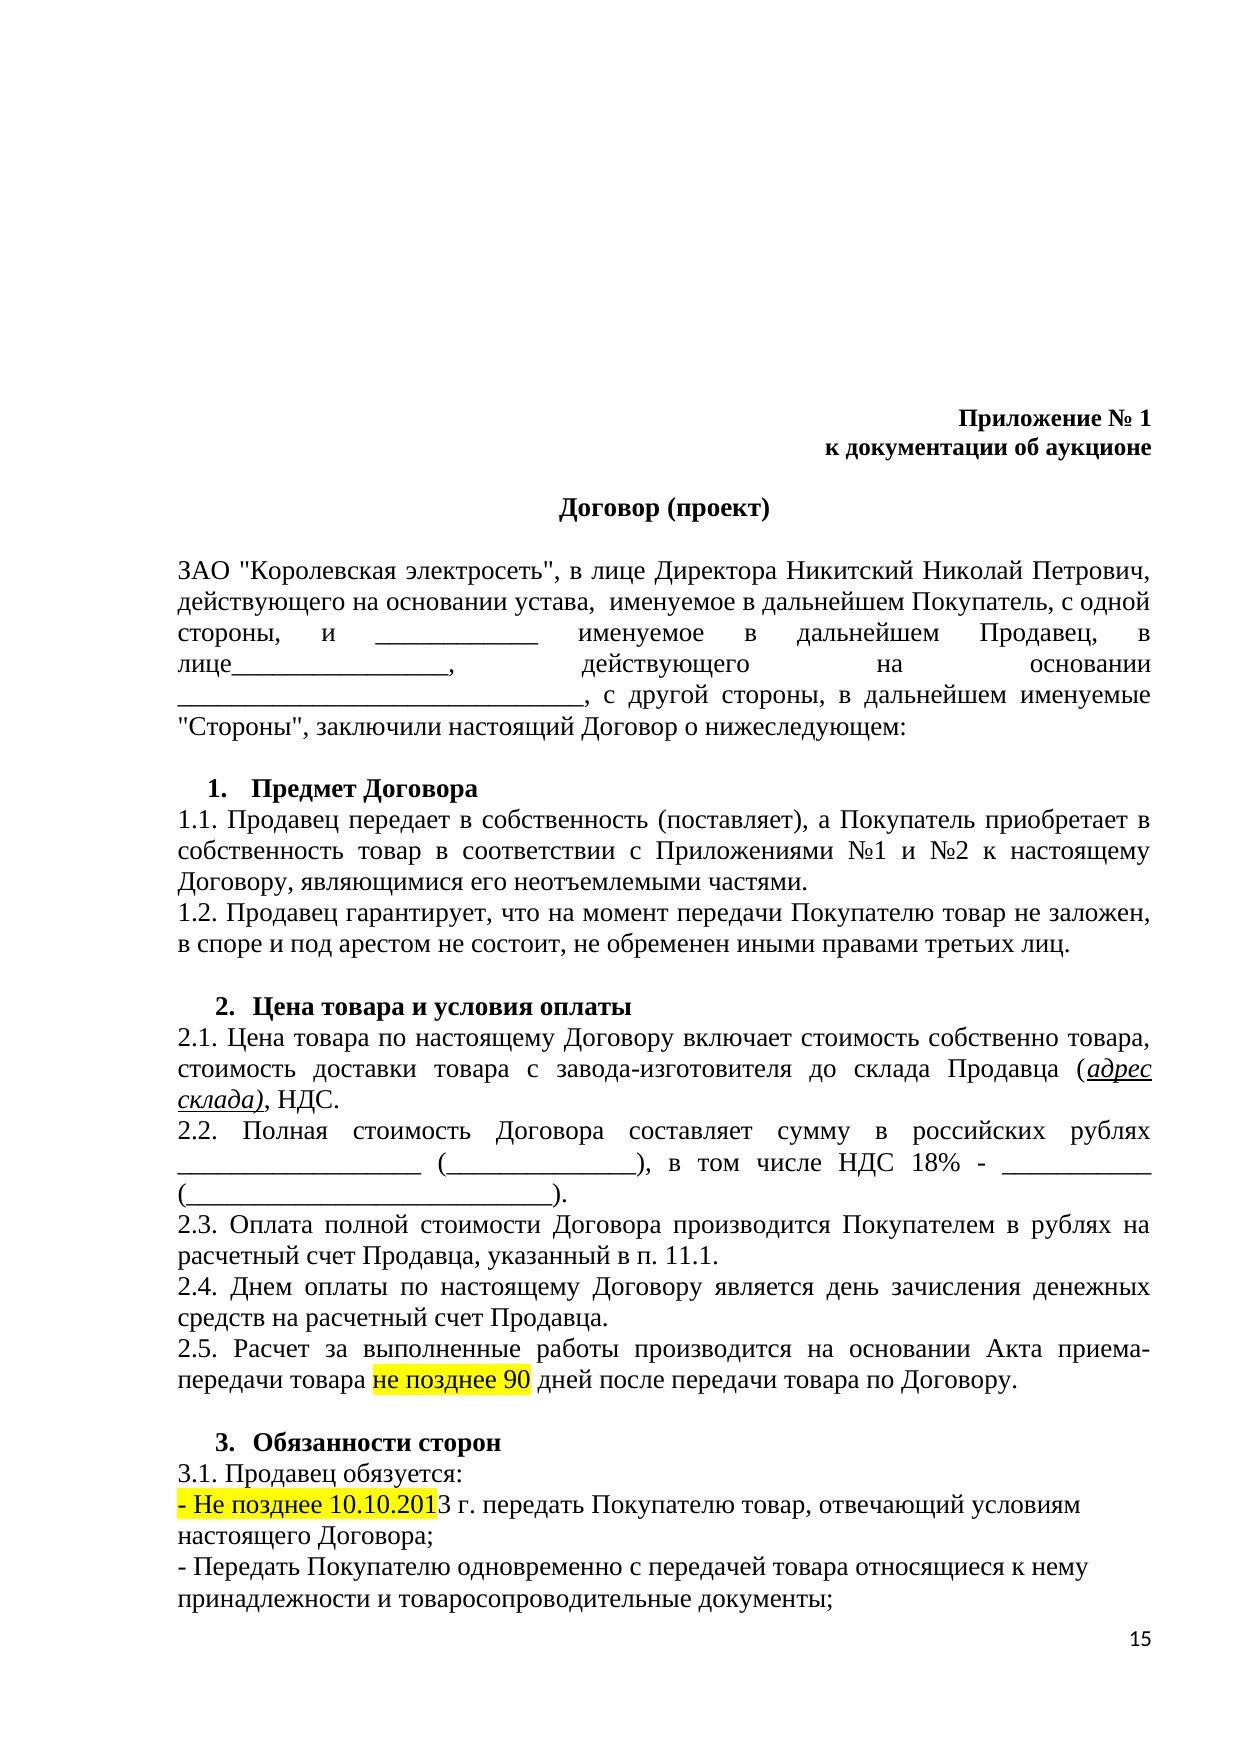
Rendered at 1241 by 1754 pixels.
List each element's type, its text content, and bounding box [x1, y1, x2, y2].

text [177, 1457, 1152, 1613]
text ЗАО "Королевская электросеть", в лице Директора Никитский Николай Петрович, действующего на основании устава, именуемое в дальнейшем Покупатель, с одной стороны, и ____________ именуемое в дальнейшем Продавец, в лице________________, действующего на основании ______________________________, с другой стороны, в дальнейшем именуемые "Стороны", заключили настоящий Договор о нижеследующем: [177, 554, 1152, 741]
text 2.2. Полная стоимость Договора составляет сумму в российских рублях __________________ (______________), в том числе НДС 18% - ___________ (___________________________). [177, 1114, 1152, 1208]
text 1.2. Продавец гарантирует, что на момент передачи Покупателю товар не заложен, в споре и под арестом не состоит, не обременен иными правами третьих лиц. [177, 896, 1152, 959]
text 1.1. Продавец передает в собственность (поставляет), а Покупатель приобретает в собственность товар в соответствии с Приложениями №1 и №2 к настоящему Договору, являющимися его неотъемлемыми частями. [177, 803, 1152, 896]
text 2.1. Цена товара по настоящему Договору включает стоимость собственно товара, стоимость доставки товара с завода-изготовителя до склада Продавца (адрес склада), НДС. [177, 1021, 1152, 1114]
text Договор (проект) [177, 492, 1152, 523]
text 2.3. Оплата полной стоимости Договора производится Покупателем в рублях на расчетный счет Продавца, указанный в п. 11.1. [177, 1208, 1152, 1270]
text 2.5. Расчет за выполненные работы производится на основании Акта приема-передачи товара не позднее 90 дней после передачи товара по Договору. [177, 1332, 1152, 1395]
list Предмет Договора [207, 772, 1152, 803]
list Цена товара и условия оплаты [215, 990, 1152, 1021]
text Приложение № 1 [177, 403, 1152, 432]
text к документации об аукционе [177, 432, 1152, 460]
text 2.4. Днем оплаты по настоящему Договору является день зачисления денежных средств на расчетный счет Продавца. [177, 1270, 1152, 1332]
list Обязанности сторон [215, 1426, 1152, 1457]
